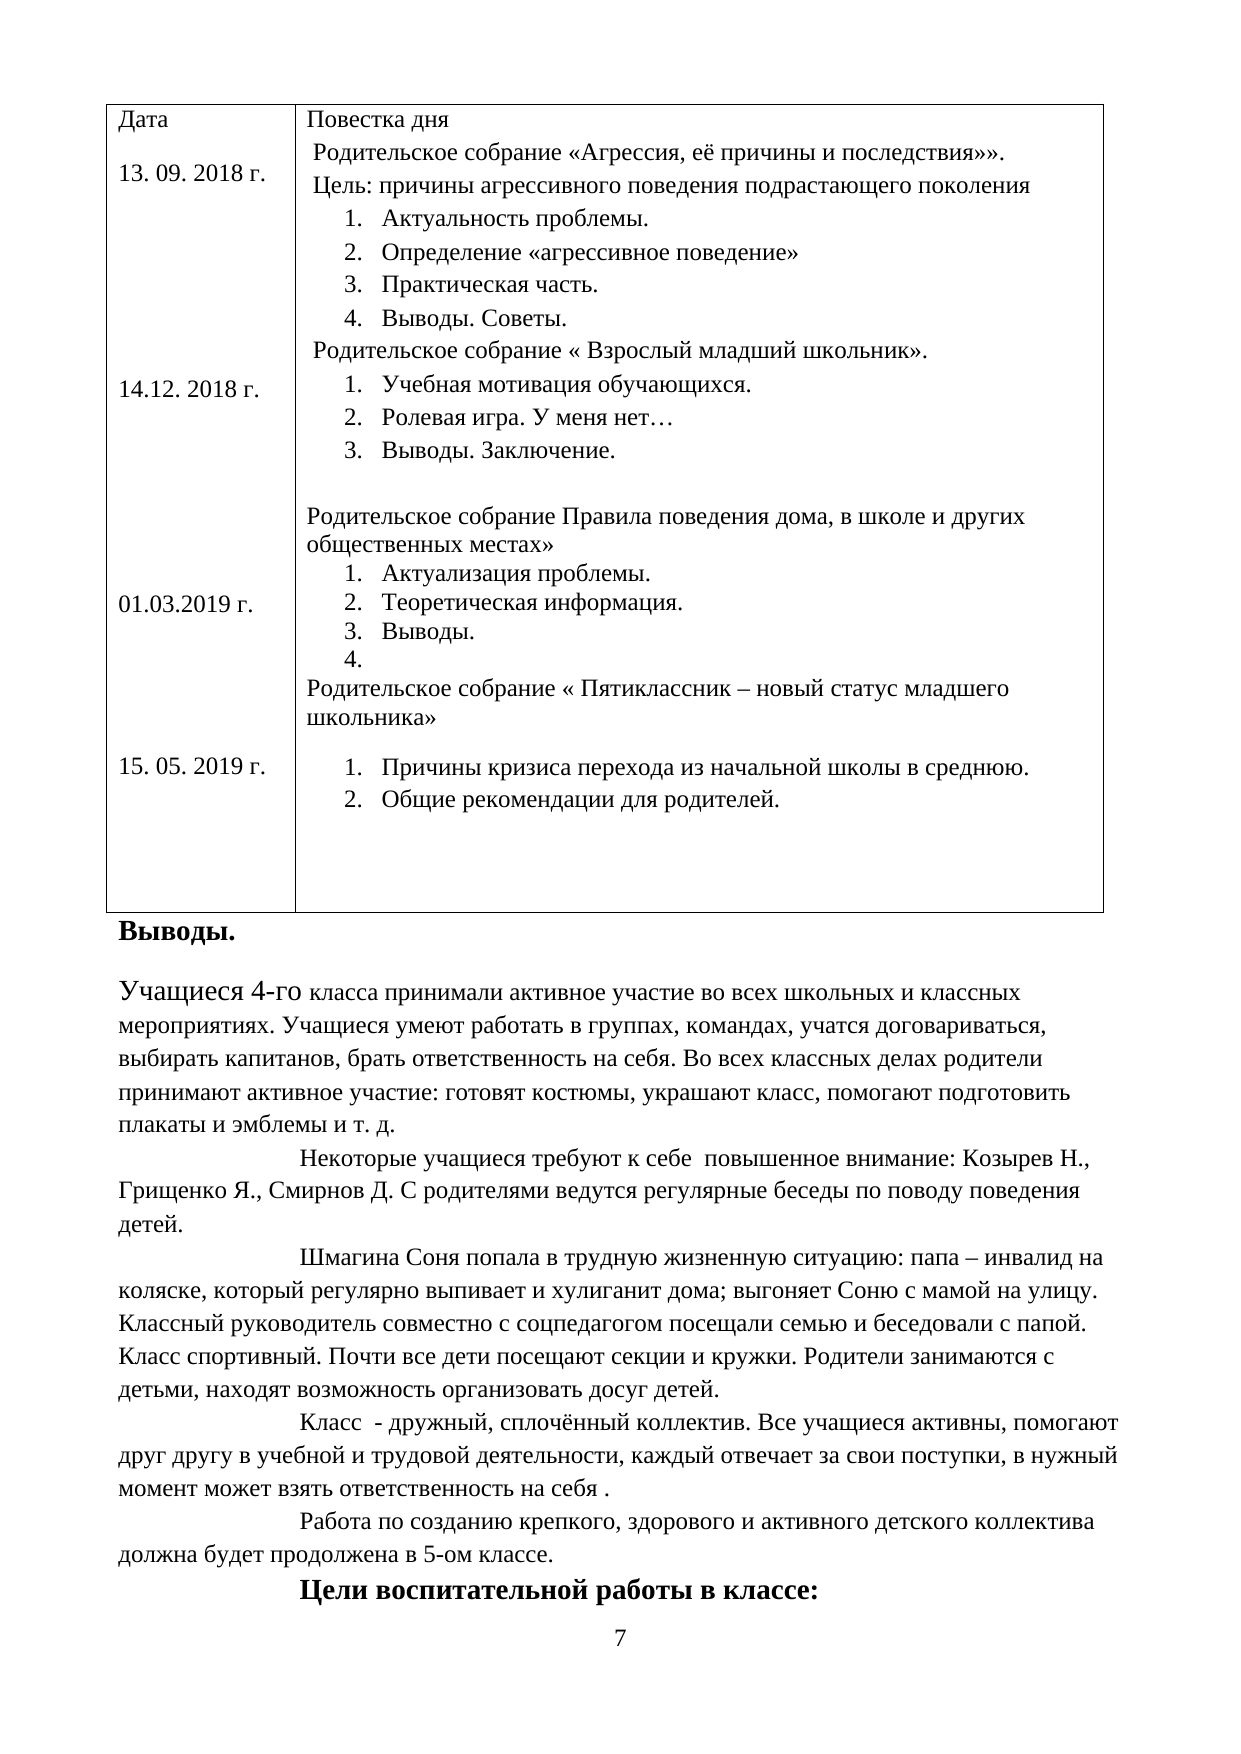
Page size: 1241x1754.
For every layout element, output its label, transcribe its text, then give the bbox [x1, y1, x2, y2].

text Некоторые учащиеся требуют к себе повышенное внимание: Козырев Н., Грищенко Я., Смирнов Д. С родителями ведутся регулярные беседы по поводу поведения детей. [118, 1143, 1122, 1237]
table_header Повестка дня Родительское собрание «Агрессия, её причины и последствия»». Цель: причины агрессивного поведения подрастающего поколения Актуальность проблемы. Определение «агрессивное поведение» Практическая часть. Выводы. Советы. Родительское собрание « Взрослый младший школьник». Учебная мотивация обучающихся. Ролевая игра. У меня нет… Выводы. Заключение. Родительское собрание Правила поведения дома, в школе и других общественных местах» Актуализация проблемы. Теоретическая информация. Выводы. Родительское собрание « Пятиклассник – новый статус младшего школьника» Причины кризиса перехода из начальной школы в среднюю. Общие рекомендации для родителей. [296, 105, 1103, 912]
text Учащиеся 4-го класса принимали активное участие во всех школьных и классных мероприятиях. Учащиеся умеют работать в группах, командах, учатся договариваться, выбирать капитанов, брать ответственность на себя. Во всех классных делах родители принимают активное участие: готовят костюмы, украшают класс, помогают подготовить плакаты и эмблемы и т. д. [118, 973, 1122, 1138]
text Шмагина Соня попала в трудную жизненную ситуацию: папа – инвалид на коляске, который регулярно выпивает и хулиганит дома; выгоняет Соню с мамой на улицу. Классный руководитель совместно с соцпедагогом посещали семью и беседовали с папой. [118, 1242, 1122, 1336]
text Выводы. [118, 913, 1122, 947]
text Класс спортивный. Почти все дети посещают секции и кружки. Родители занимаются с детьми, находят возможность организовать досуг детей. [118, 1341, 1122, 1402]
text Работа по созданию крепкого, здорового и активного детского коллектива должна будет продолжена в 5-ом классе. [118, 1506, 1122, 1568]
text Цели воспитательной работы в классе: [118, 1572, 1122, 1605]
text Класс - дружный, сплочённый коллектив. Все учащиеся активны, помогают друг другу в учебной и трудовой деятельности, каждый отвечает за свои поступки, в нужный момент может взять ответственность на себя . [118, 1407, 1122, 1502]
table_header Дата 13. 09. 2018 г. 14.12. 2018 г. 01.03.2019 г. 15. 05. 2019 г. [107, 105, 295, 912]
